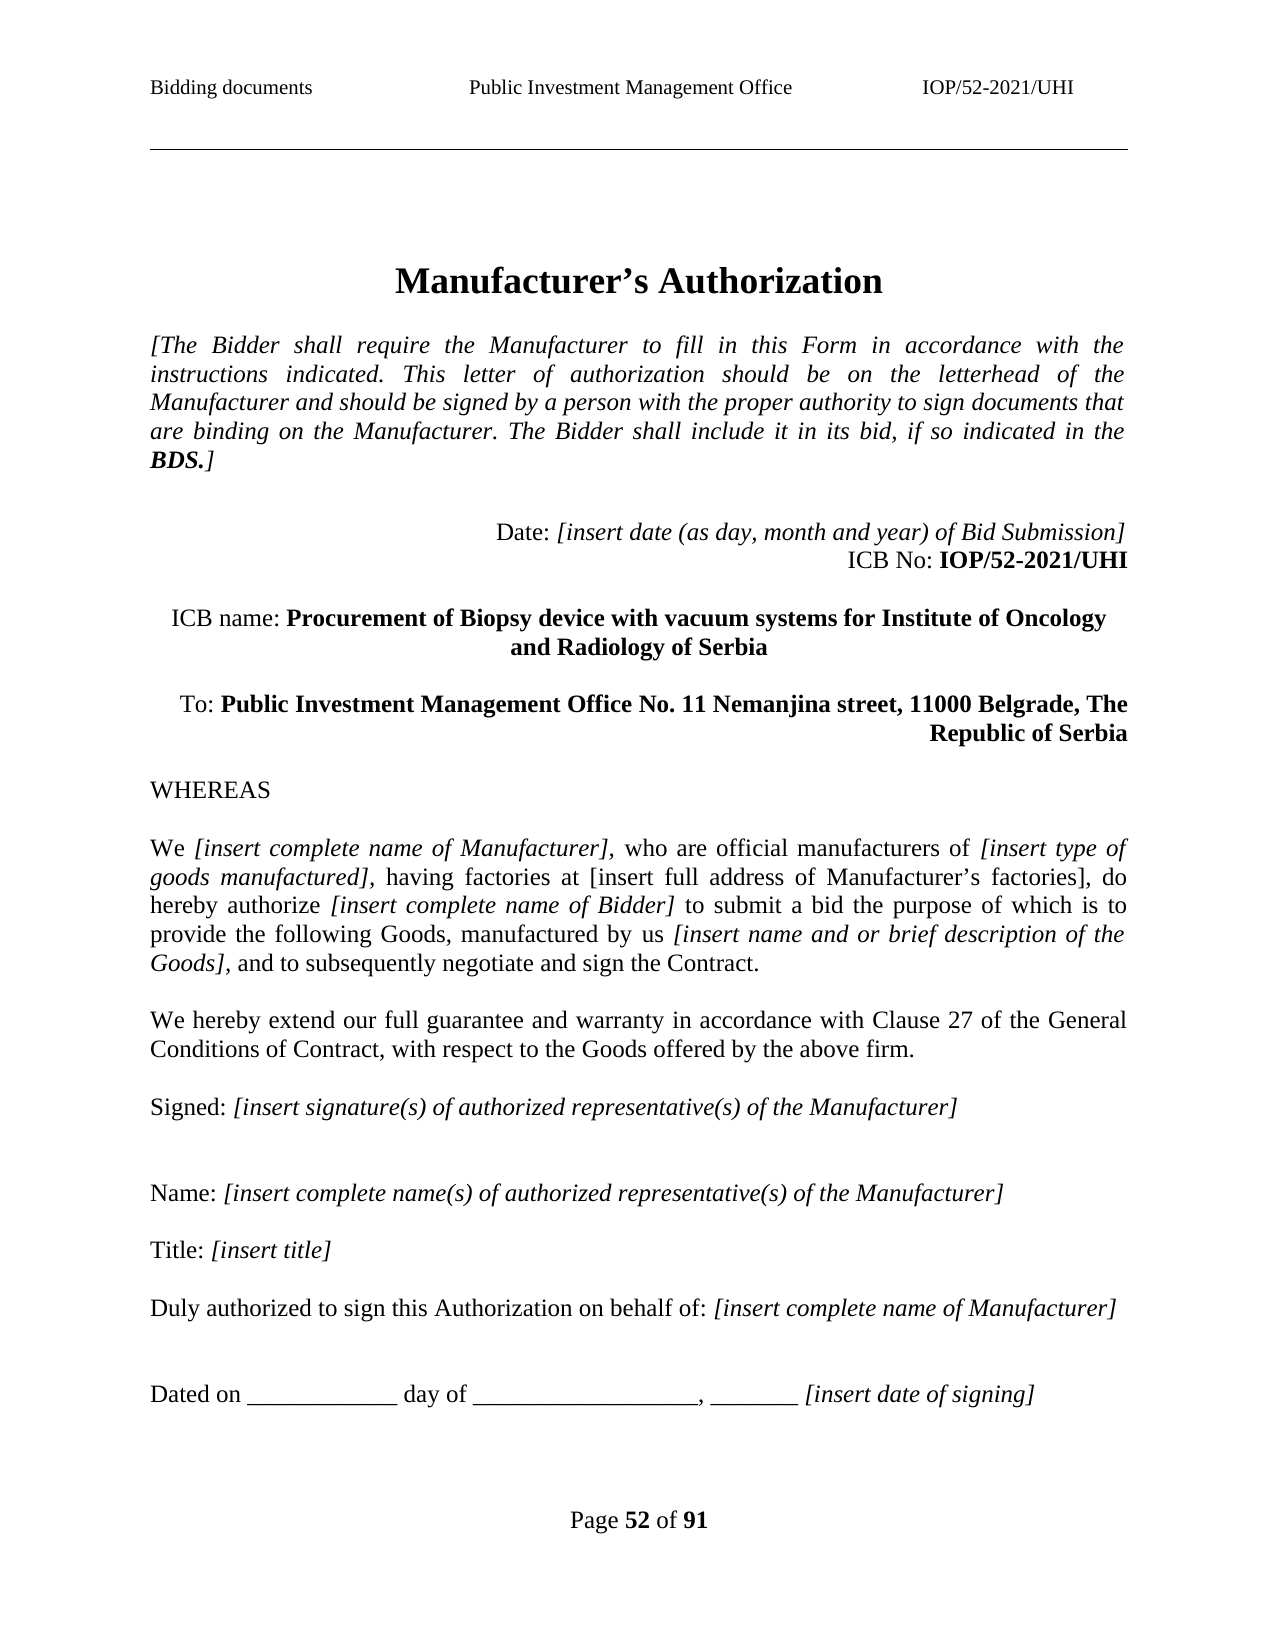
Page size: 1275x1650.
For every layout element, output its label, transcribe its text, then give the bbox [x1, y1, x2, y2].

text [The Bidder shall require the Manufacturer to fill in this Form in accordance with the instructions indicated. This letter of authorization should be on the letterhead of the Manufacturer and should be signed by a person with the proper authority to sign documents that are binding on the Manufacturer. The Bidder shall include it in its bid, if so indicated in the BDS.] [150, 330, 1128, 474]
text Duly authorized to sign this Authorization on behalf of: [insert complete name of Manufacturer] [150, 1293, 1128, 1322]
text To: Public Investment Management Office No. 11 Nemanjina street, 11000 Belgrade, The Republic of Serbia [150, 689, 1128, 747]
text Dated on ____________ day of __________________, _______ [insert date of signing] [150, 1379, 1128, 1408]
text Date: [insert date (as day, month and year) of Bid Submission] [150, 517, 1128, 546]
text Manufacturer’s Authorization [150, 258, 1128, 301]
text We [insert complete name of Manufacturer], who are official manufacturers of [insert type of goods manufactured], having factories at [insert full address of Manufacturer’s factories], do hereby authorize [insert complete name of Bidder] to submit a bid the purpose of which is to provide the following Goods, manufactured by us [insert name and or brief description of the Goods], and to subsequently negotiate and sign the Contract. [150, 833, 1128, 977]
text We hereby extend our full guarantee and warranty in accordance with Clause 27 of the General Conditions of Contract, with respect to the Goods offered by the above firm. [150, 1006, 1128, 1063]
text ICB No: IOP/52-2021/UHI [150, 546, 1128, 574]
text Name: [insert complete name(s) of authorized representative(s) of the Manufacturer] [150, 1178, 1128, 1207]
text ICB name: Procurement of Biopsy device with vacuum systems for Institute of Oncology and Radiology of Serbia [150, 603, 1128, 661]
text Signed: [insert signature(s) of authorized representative(s) of the Manufacturer] [150, 1092, 1128, 1121]
text Title: [insert title] [150, 1236, 1128, 1264]
text WHEREAS [150, 776, 1128, 804]
